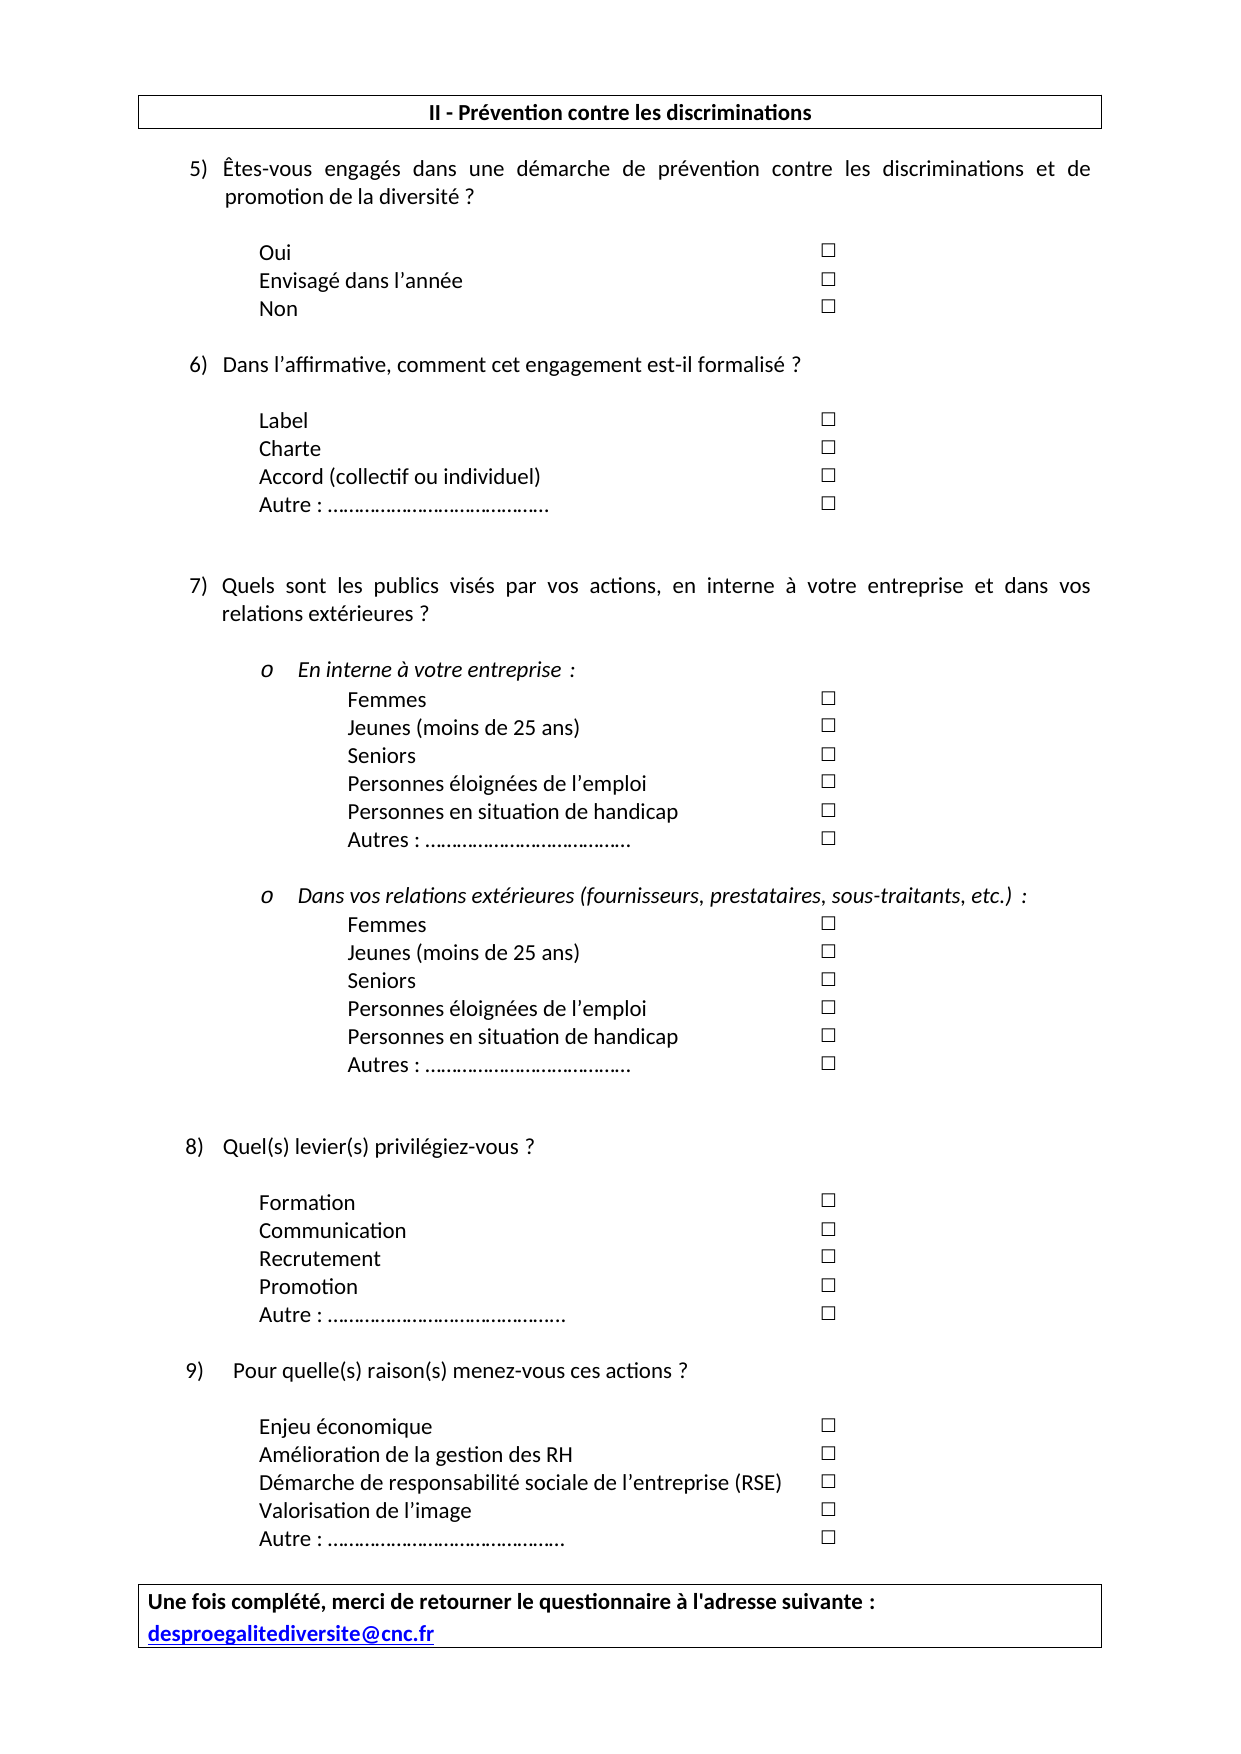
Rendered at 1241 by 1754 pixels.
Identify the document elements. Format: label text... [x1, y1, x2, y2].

table_header [809, 238, 853, 266]
list Pour quelle(s) raison(s) menez-vous ces actions ? [185, 1356, 1092, 1384]
table_header Femmes [336, 910, 808, 938]
table_cell Personnes éloignées de l’emploi [336, 994, 808, 1022]
table_cell [809, 966, 853, 994]
list Êtes-vous engagés dans une démarche de prévention contre les discriminations et de promotion de la diversité ? [189, 154, 1092, 210]
list Dans l’affirmative, comment cet engagement est-il formalisé ? [189, 350, 1092, 378]
table_cell Personnes en situation de handicap [336, 1022, 808, 1050]
table_cell [809, 1300, 853, 1328]
table_cell [809, 1524, 853, 1552]
table_cell [809, 294, 853, 322]
table_cell Personnes en situation de handicap [336, 797, 809, 825]
table_cell [809, 769, 853, 797]
table_header Label [248, 406, 808, 434]
table_cell Accord (collectif ou individuel) [248, 462, 808, 490]
table_cell Charte [248, 434, 808, 462]
table_cell Amélioration de la gestion des RH [248, 1440, 808, 1468]
table_cell Jeunes (moins de 25 ans) [336, 713, 809, 741]
list En interne à votre entreprise : [260, 656, 1092, 685]
list Quels sont les publics visés par vos actions, en interne à votre entreprise et dans vos relations extérieures ? [189, 572, 1092, 628]
table_cell [809, 797, 853, 825]
table_cell [809, 713, 853, 741]
table_cell Non [248, 294, 808, 322]
table_cell [809, 1272, 853, 1300]
table_cell [809, 1468, 853, 1496]
table_cell Jeunes (moins de 25 ans) [336, 938, 808, 966]
table_header Enjeu économique [248, 1412, 808, 1440]
table_cell [809, 1244, 853, 1272]
table_header [809, 910, 853, 938]
table_header Femmes [336, 685, 809, 713]
table_cell Démarche de responsabilité sociale de l’entreprise (RSE) [248, 1468, 808, 1496]
table_cell [809, 741, 853, 769]
table_header [809, 1188, 853, 1216]
table_cell ☐ [809, 938, 853, 966]
list Quel(s) levier(s) privilégiez-vous ? [185, 1132, 1092, 1160]
text Une fois complété, merci de retourner le questionnaire à l'adresse suivante : desproegalitediversite@cnc.fr [139, 1585, 1101, 1647]
table_header [809, 685, 853, 713]
table_cell [809, 266, 853, 294]
table_cell [809, 490, 853, 543]
table_cell Seniors [336, 741, 809, 769]
table_cell Valorisation de l’image [248, 1496, 808, 1524]
table_cell Communication [248, 1216, 808, 1244]
table_cell Autre : …………………………………… [248, 490, 808, 543]
table_header Formation [248, 1188, 808, 1216]
table_cell [809, 825, 972, 853]
table_cell [809, 994, 853, 1022]
table_cell Personnes éloignées de l’emploi [336, 769, 809, 797]
table_cell Envisagé dans l’année [248, 266, 808, 294]
table_cell Autres : ………………………………… [336, 825, 809, 853]
text II - Prévention contre les discriminations [139, 96, 1101, 128]
table_header [809, 406, 853, 434]
table_cell [809, 462, 853, 490]
list Dans vos relations extérieures (fournisseurs, prestataires, sous-traitants, etc.) : [260, 881, 1092, 910]
table_cell Autre : ……………………………………… [248, 1524, 808, 1552]
table_cell Promotion [248, 1272, 808, 1300]
table_cell Recrutement [248, 1244, 808, 1272]
table_cell [809, 1050, 853, 1104]
table_cell Autre : ……………………………………... [248, 1300, 808, 1328]
table_cell [809, 434, 853, 462]
table_header Oui [248, 238, 808, 266]
table_header [809, 1412, 853, 1440]
table_cell Seniors [336, 966, 808, 994]
table_cell [809, 1440, 853, 1468]
table_cell Autres : ………………………………… [336, 1050, 808, 1104]
table_cell [809, 1216, 853, 1244]
table_cell [809, 1022, 853, 1050]
table_cell [809, 1496, 853, 1524]
